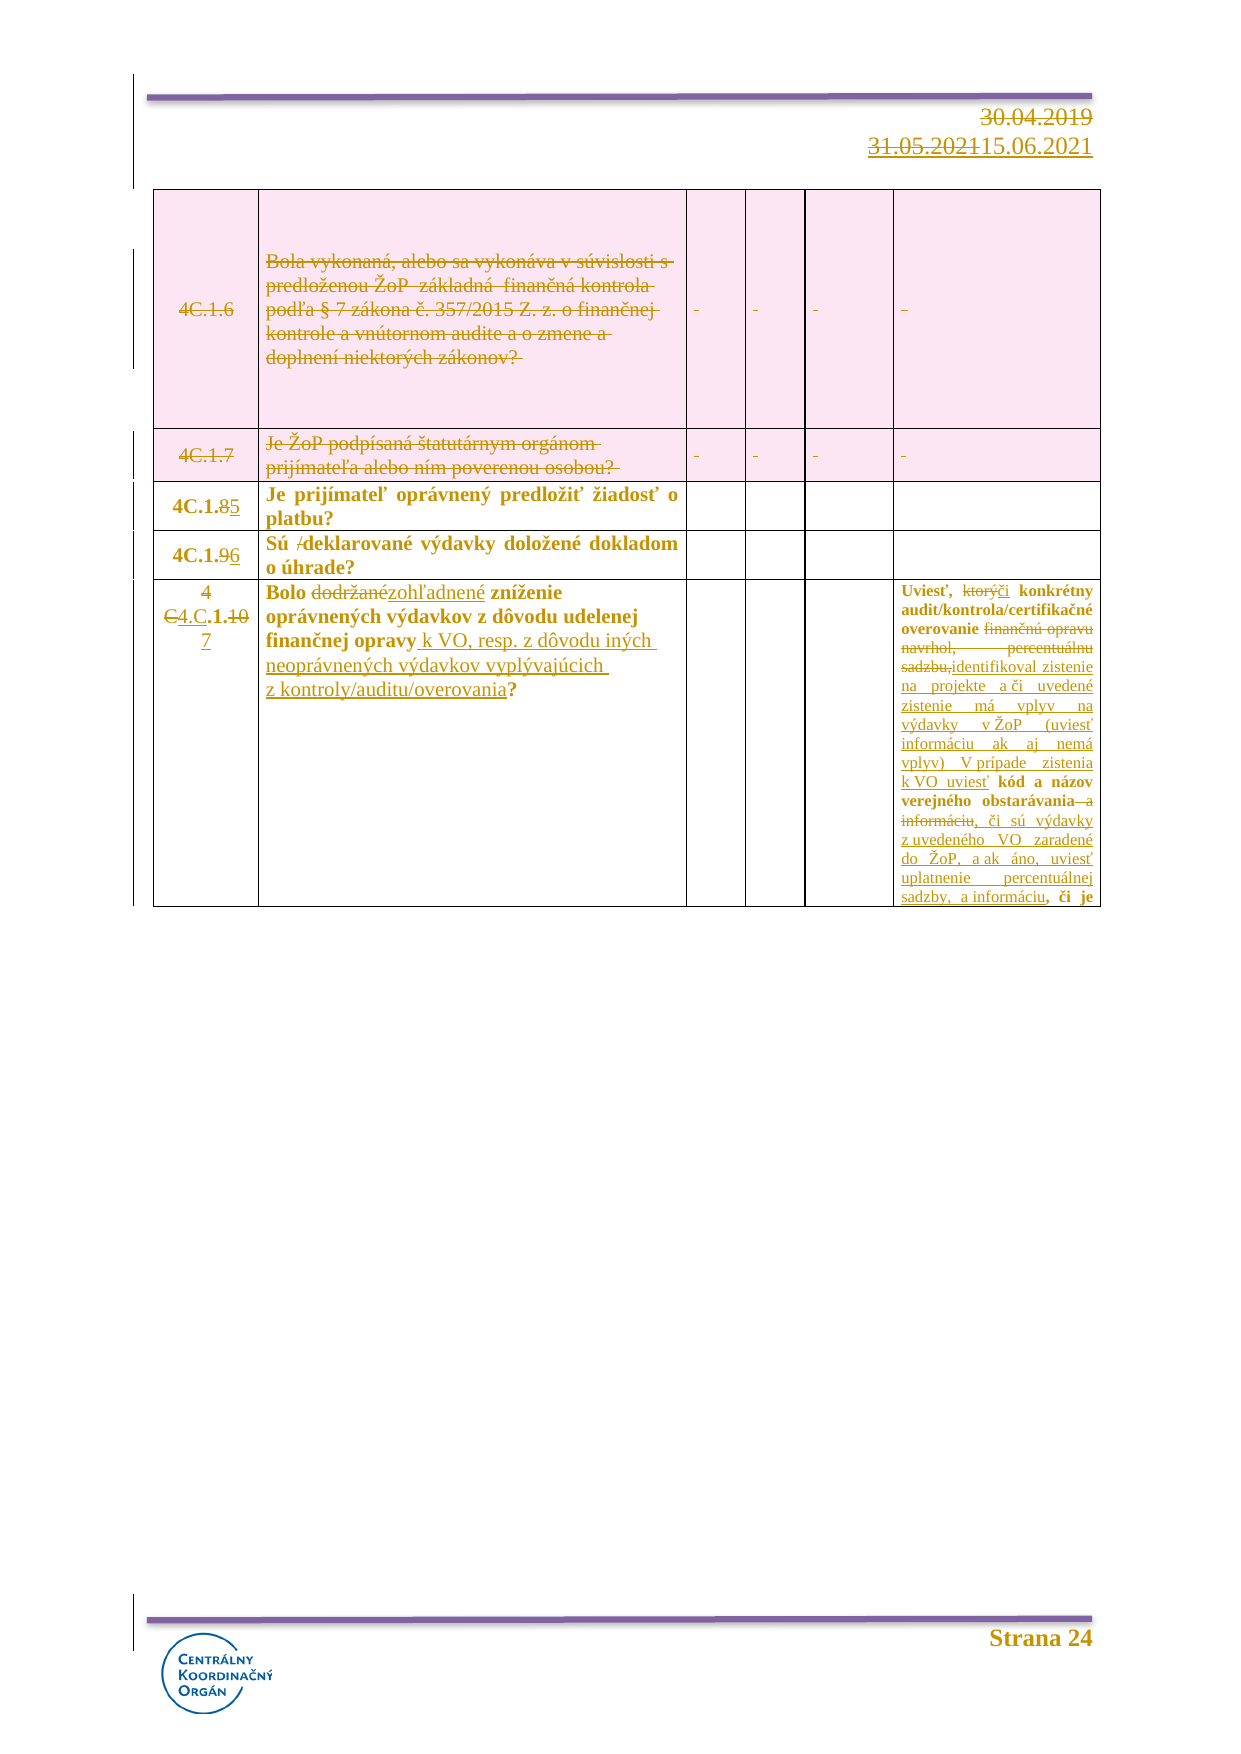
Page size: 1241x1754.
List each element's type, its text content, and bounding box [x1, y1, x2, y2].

table_cell Je prijímateľ oprávnený predložiť žiadosť o platbu? [259, 482, 686, 530]
table_cell [806, 580, 893, 906]
table_cell [746, 531, 804, 579]
table_cell Sú deklarované výdavky doložené dokladom o úhrade? [259, 531, 686, 579]
table_cell [687, 482, 745, 530]
table_cell .1. [154, 580, 258, 906]
table_cell [806, 482, 893, 530]
table_cell 4C.1. [154, 531, 258, 579]
table_cell [746, 482, 804, 530]
table_cell [687, 531, 745, 579]
table_cell [687, 580, 745, 906]
table_cell Uviesť, konkrétny audit/kontrola/certifikačné overovanie kód a názov verejného obstarávania, či je finančná oprava potvrdená/. V prípade, že bola finančná oprava zohľadnená pri poskytnutí predfinancovania RO/SO uvedie identifikáciu predmetnej ŽoP. [894, 580, 1100, 906]
picture [159, 1631, 272, 1713]
table_cell [894, 482, 1100, 530]
table_cell [806, 531, 893, 579]
table_cell 4C.1. [154, 482, 258, 530]
table_cell Bolo zníženie oprávnených výdavkov z dôvodu udelenej finančnej opravy? [259, 580, 686, 906]
table_cell [746, 580, 804, 906]
table_cell [894, 531, 1100, 579]
